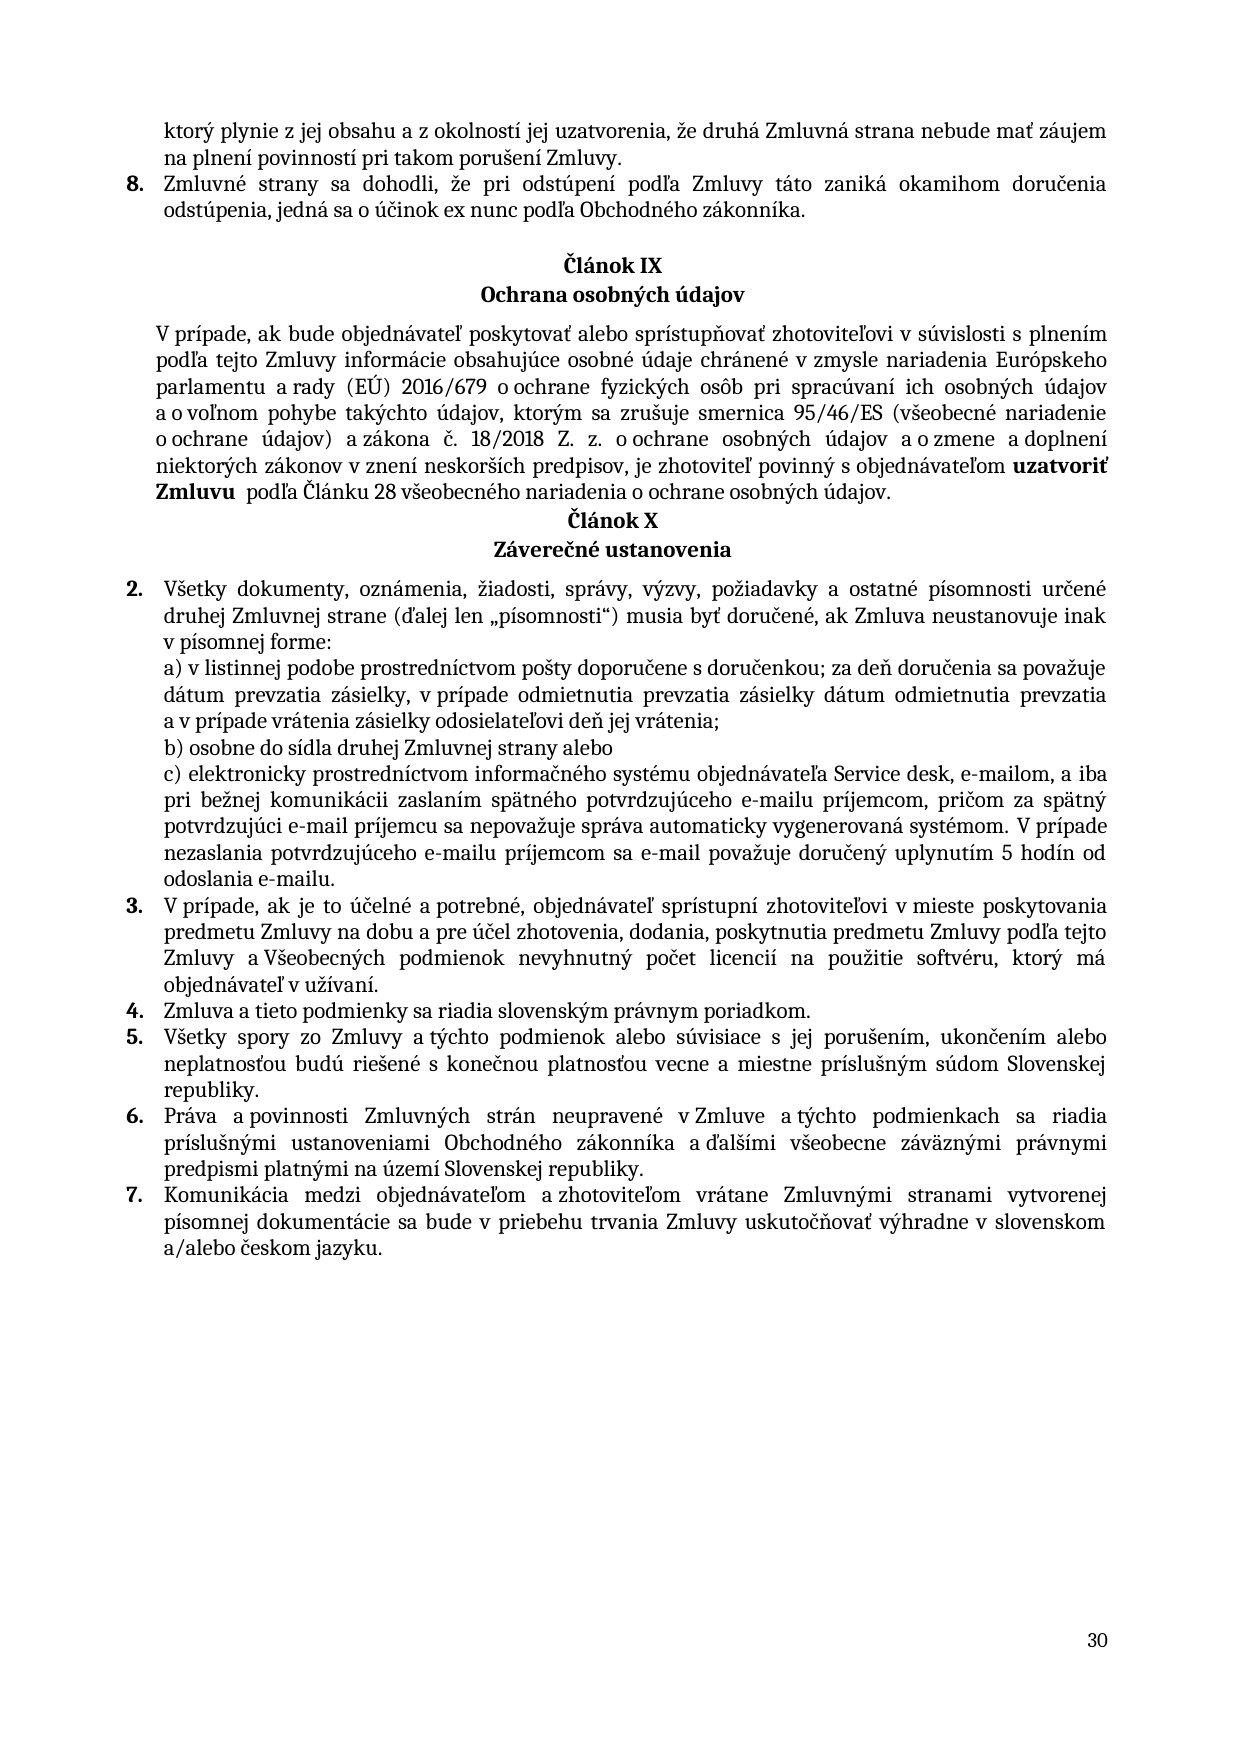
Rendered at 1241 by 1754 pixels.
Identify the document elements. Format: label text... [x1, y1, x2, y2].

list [126, 118, 1107, 171]
list Komunikácia medzi objednávateľom a zhotoviteľom vrátane Zmluvnými stranami vytvorenej písomnej dokumentácie sa bude v priebehu trvania Zmluvy uskutočňovať výhradne v slovenskom a/alebo českom jazyku. [126, 1182, 1107, 1261]
subtitle Záverečné ustanovenia [118, 534, 1107, 564]
list Zmluvné strany sa dohodli, že pri odstúpení podľa Zmluvy táto zaniká okamihom doručenia odstúpenia, jedná sa o účinok ex nunc podľa Obchodného zákonníka. [126, 171, 1107, 224]
text a) v listinnej podobe prostredníctvom pošty doporučene s doručenkou; za deň doručenia sa považuje dátum prevzatia zásielky, v prípade odmietnutia prevzatia zásielky dátum odmietnutia prevzatia a v prípade vrátenia zásielky odosielateľovi deň jej vrátenia; [163, 655, 1107, 734]
list V prípade, ak je to účelné a potrebné, objednávateľ sprístupní zhotoviteľovi v mieste poskytovania predmetu Zmluvy na dobu a pre účel zhotovenia, dodania, poskytnutia predmetu Zmluvy podľa tejto Zmluvy a Všeobecných podmienok nevyhnutný počet licencií na použitie softvéru, ktorý má objednávateľ v užívaní. [126, 892, 1107, 998]
list Všetky spory zo Zmluvy a týchto podmienok alebo súvisiace s jej porušením, ukončením alebo neplatnosťou budú riešené s konečnou platnosťou vecne a miestne príslušným súdom Slovenskej republiky. [126, 1024, 1107, 1103]
list Všetky dokumenty, oznámenia, žiadosti, správy, výzvy, požiadavky a ostatné písomnosti určené druhej Zmluvnej strane (ďalej len „písomnosti“) musia byť doručené, ak Zmluva neustanovuje inak v písomnej forme: [126, 576, 1107, 655]
list Práva a povinnosti Zmluvných strán neupravené v Zmluve a týchto podmienkach sa riadia príslušnými ustanoveniami Obchodného zákonníka a ďalšími všeobecne záväznými právnymi predpismi platnými na území Slovenskej republiky. [126, 1103, 1107, 1182]
subtitle Ochrana osobných údajov [118, 279, 1107, 308]
list Zmluva a tieto podmienky sa riadia slovenským právnym poriadkom. [126, 998, 1107, 1024]
subtitle Článok X [118, 505, 1107, 534]
subtitle Článok IX [118, 250, 1107, 279]
text c) elektronicky prostredníctvom informačného systému objednávateľa Service desk, e-mailom, a iba pri bežnej komunikácii zaslaním spätného potvrdzujúceho e-mailu príjemcom, pričom za spätný potvrdzujúci e-mail príjemcu sa nepovažuje správa automaticky vygenerovaná systémom. V prípade nezaslania potvrdzujúceho e-mailu príjemcom sa e-mail považuje doručený uplynutím 5 hodín od odoslania e-mailu. [163, 761, 1107, 892]
text b) osobne do sídla druhej Zmluvnej strany alebo [156, 734, 1107, 761]
text V prípade, ak bude objednávateľ poskytovať alebo sprístupňovať zhotoviteľovi v súvislosti s plnením podľa tejto Zmluvy informácie obsahujúce osobné údaje chránené v zmysle nariadenia Európskeho parlamentu a rady (EÚ) 2016/679 o ochrane fyzických osôb pri spracúvaní ich osobných údajov a o voľnom pohybe takýchto údajov, ktorým sa zrušuje smernica 95/46/ES (všeobecné nariadenie o ochrane údajov) a zákona č. 18/2018 Z. z. o ochrane osobných údajov a o zmene a doplnení niektorých zákonov v znení neskorších predpisov, je zhotoviteľ povinný s objednávateľom uzatvoriť Zmluvu podľa Článku 28 všeobecného nariadenia o ochrane osobných údajov. [156, 321, 1107, 505]
